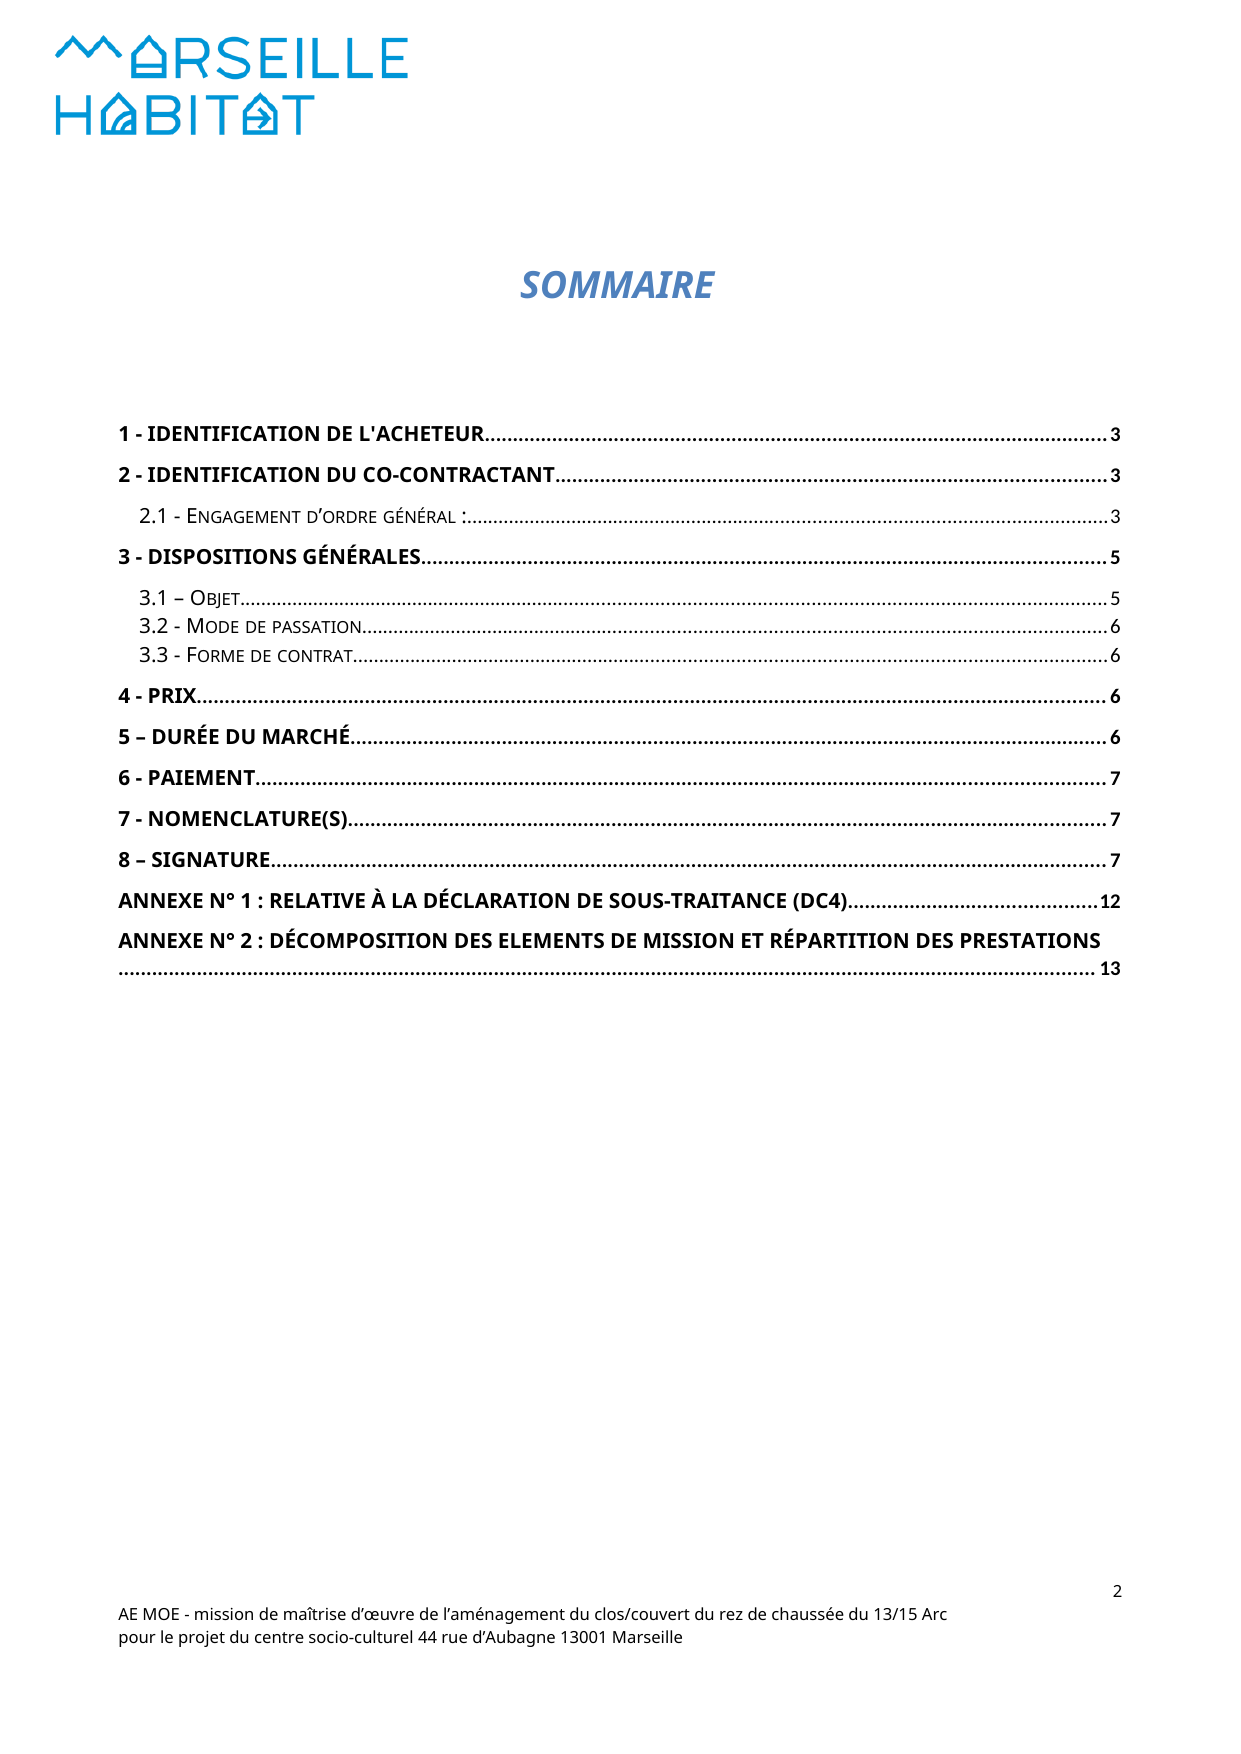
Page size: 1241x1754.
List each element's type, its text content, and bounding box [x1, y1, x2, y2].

picture [41, 25, 415, 142]
text 3.2 - Mode de passation 6 [139, 612, 1122, 640]
text 2 - Identification du co-contractant 3 [118, 460, 1122, 489]
text ANNEXE N° 1 : RELATIVE À LA DÉCLARATION DE SOUS-TRAITANCE (DC4) 12 [118, 886, 1122, 914]
text SOMMAIRE [118, 258, 1120, 309]
text 8 – Signature 7 [118, 845, 1122, 873]
text 3.1 – Objet 5 [139, 583, 1122, 612]
text 4 - Prix 6 [118, 681, 1122, 709]
text 3 - Dispositions générales 5 [118, 542, 1122, 571]
text 1 - Identification de l'acheteur 3 [118, 419, 1122, 448]
text 3.3 - Forme de contrat 6 [139, 640, 1122, 668]
text 5 – Durée du marché 6 [118, 722, 1122, 750]
text 6 - Paiement 7 [118, 763, 1122, 791]
text 2.1 - Engagement d’ordre général : 3 [139, 501, 1122, 530]
text 7 - Nomenclature(s) 7 [118, 804, 1122, 832]
text ANNEXE N° 2 : DÉCOMPOSITION DES ELEMENTS DE MISSION ET RÉPARTITION DES PRESTATIONS 13 [118, 927, 1122, 981]
